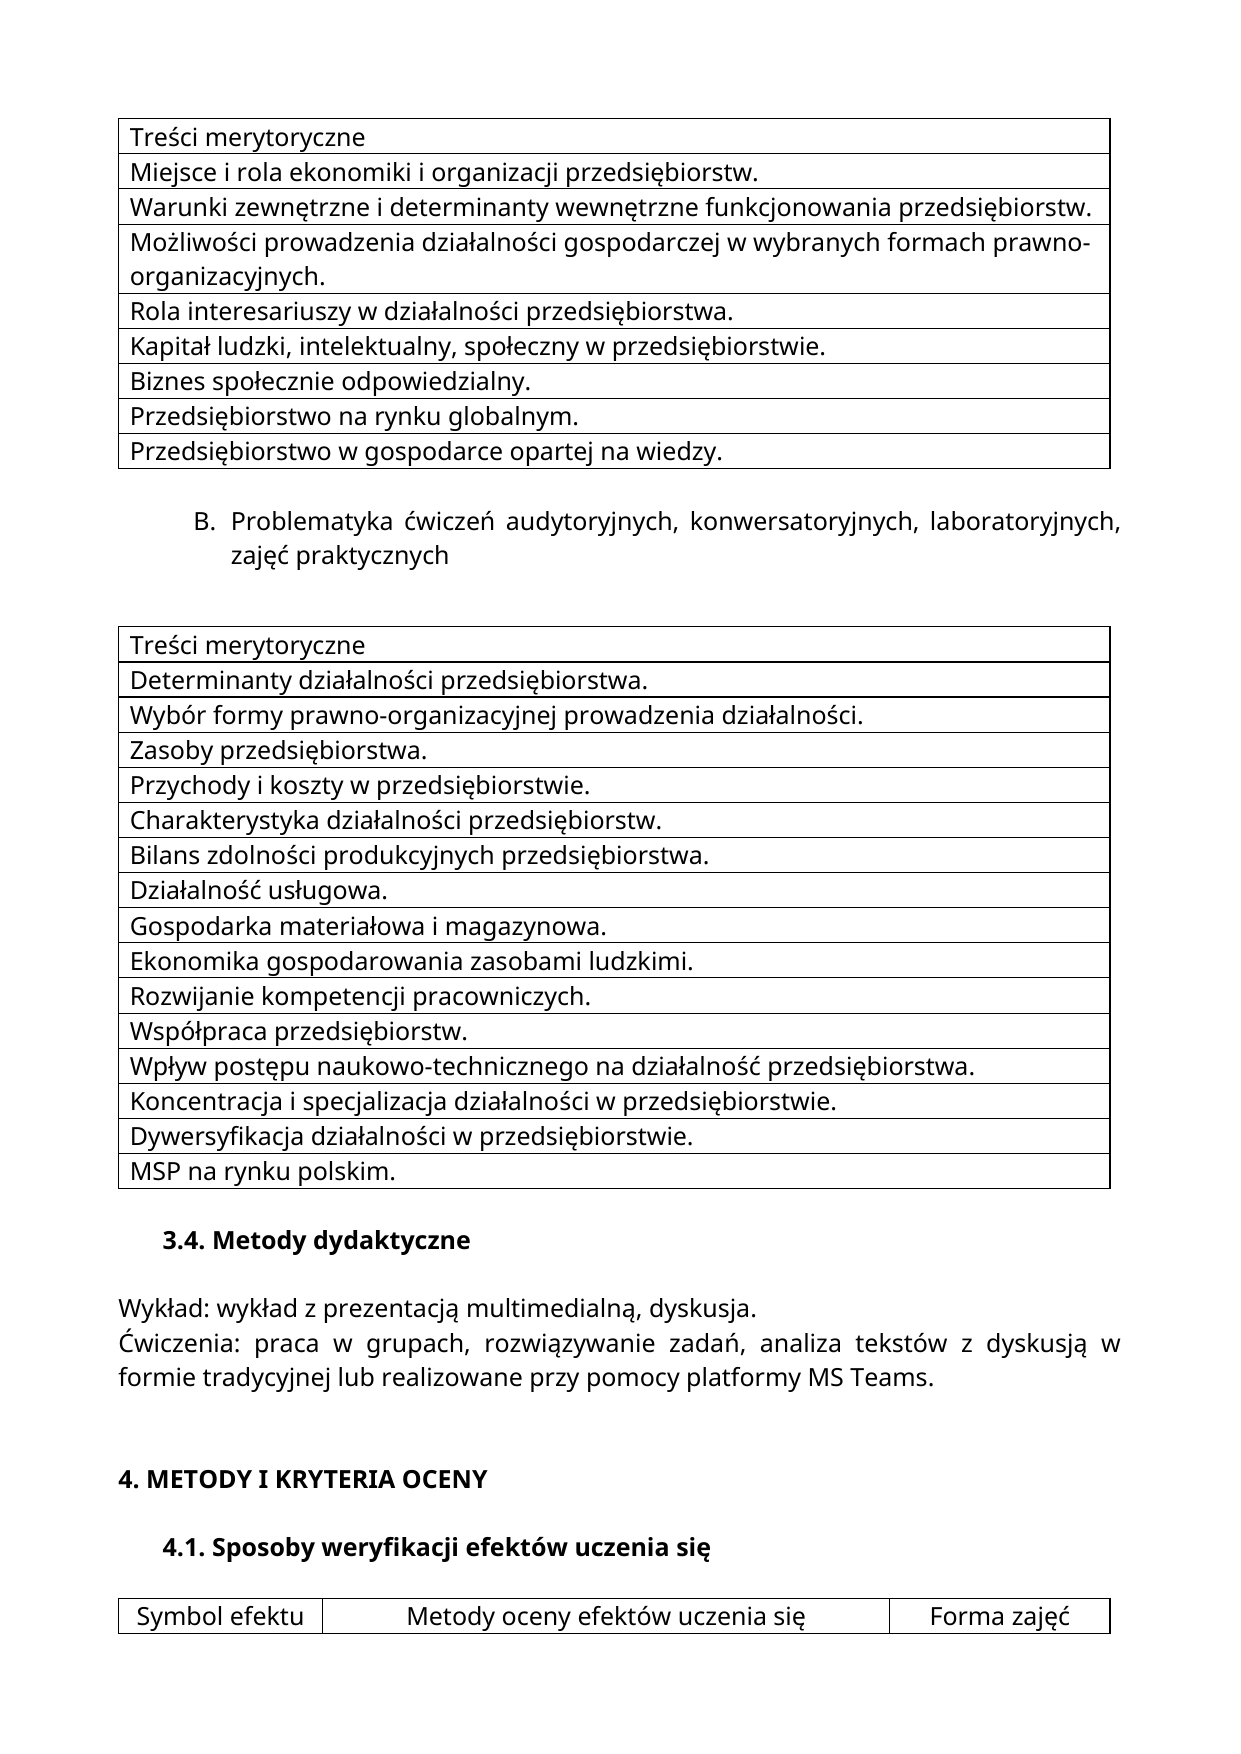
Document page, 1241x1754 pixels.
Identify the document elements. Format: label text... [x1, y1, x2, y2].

table_cell Możliwości prowadzenia działalności gospodarczej w wybranych formach prawno-organizacyjnych. [119, 225, 1109, 293]
table_cell MSP na rynku polskim. [119, 1154, 1109, 1188]
table_cell Gospodarka materiałowa i magazynowa. [119, 908, 1109, 942]
table_cell Działalność usługowa. [119, 873, 1109, 907]
table_cell Bilans zdolności produkcyjnych przedsiębiorstwa. [119, 838, 1109, 872]
text 4.1. Sposoby weryfikacji efektów uczenia się [162, 1529, 1122, 1564]
table_cell Biznes społecznie odpowiedzialny. [119, 364, 1109, 398]
table_cell Zasoby przedsiębiorstwa. [119, 733, 1109, 767]
table_cell Miejsce i rola ekonomiki i organizacji przedsiębiorstw. [119, 154, 1109, 188]
table_cell Wpływ postępu naukowo-technicznego na działalność przedsiębiorstwa. [119, 1049, 1109, 1083]
table_cell Charakterystyka działalności przedsiębiorstw. [119, 803, 1109, 837]
text 3.4. Metody dydaktyczne [162, 1223, 1122, 1257]
table_cell Kapitał ludzki, intelektualny, społeczny w przedsiębiorstwie. [119, 329, 1109, 363]
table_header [323, 1599, 889, 1633]
text 4. METODY I KRYTERIA OCENY [118, 1461, 1122, 1496]
table_cell Warunki zewnętrzne i determinanty wewnętrzne funkcjonowania przedsiębiorstw. [119, 189, 1109, 223]
table_cell Ekonomika gospodarowania zasobami ludzkimi. [119, 943, 1109, 977]
table_cell Rozwijanie kompetencji pracowniczych. [119, 978, 1109, 1012]
table_cell Wybór formy prawno-organizacyjnej prowadzenia działalności. [119, 698, 1109, 732]
table_cell Przedsiębiorstwo na rynku globalnym. [119, 399, 1109, 433]
list Problematyka ćwiczeń audytoryjnych, konwersatoryjnych, laboratoryjnych, zajęć praktycznych [193, 503, 1122, 571]
table_cell Przychody i koszty w przedsiębiorstwie. [119, 768, 1109, 802]
table_cell Determinanty działalności przedsiębiorstwa. [119, 663, 1109, 696]
text Ćwiczenia: praca w grupach, rozwiązywanie zadań, analiza tekstów z dyskusją w formie tradycyjnej lub realizowane przy pomocy platformy MS Teams. [118, 1325, 1122, 1393]
table_header Symbol efektu [119, 1599, 322, 1633]
table_cell Współpraca przedsiębiorstw. [119, 1014, 1109, 1047]
table_cell Dywersyfikacja działalności w przedsiębiorstwie. [119, 1119, 1109, 1153]
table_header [890, 1599, 1109, 1633]
table_header Treści merytoryczne [119, 627, 1109, 661]
table_cell Koncentracja i specjalizacja działalności w przedsiębiorstwie. [119, 1084, 1109, 1118]
table_cell Rola interesariuszy w działalności przedsiębiorstwa. [119, 294, 1109, 328]
text Wykład: wykład z prezentacją multimedialną, dyskusja. [118, 1291, 1122, 1325]
table_cell Przedsiębiorstwo w gospodarce opartej na wiedzy. [119, 434, 1109, 468]
table_header Treści merytoryczne [119, 119, 1109, 153]
